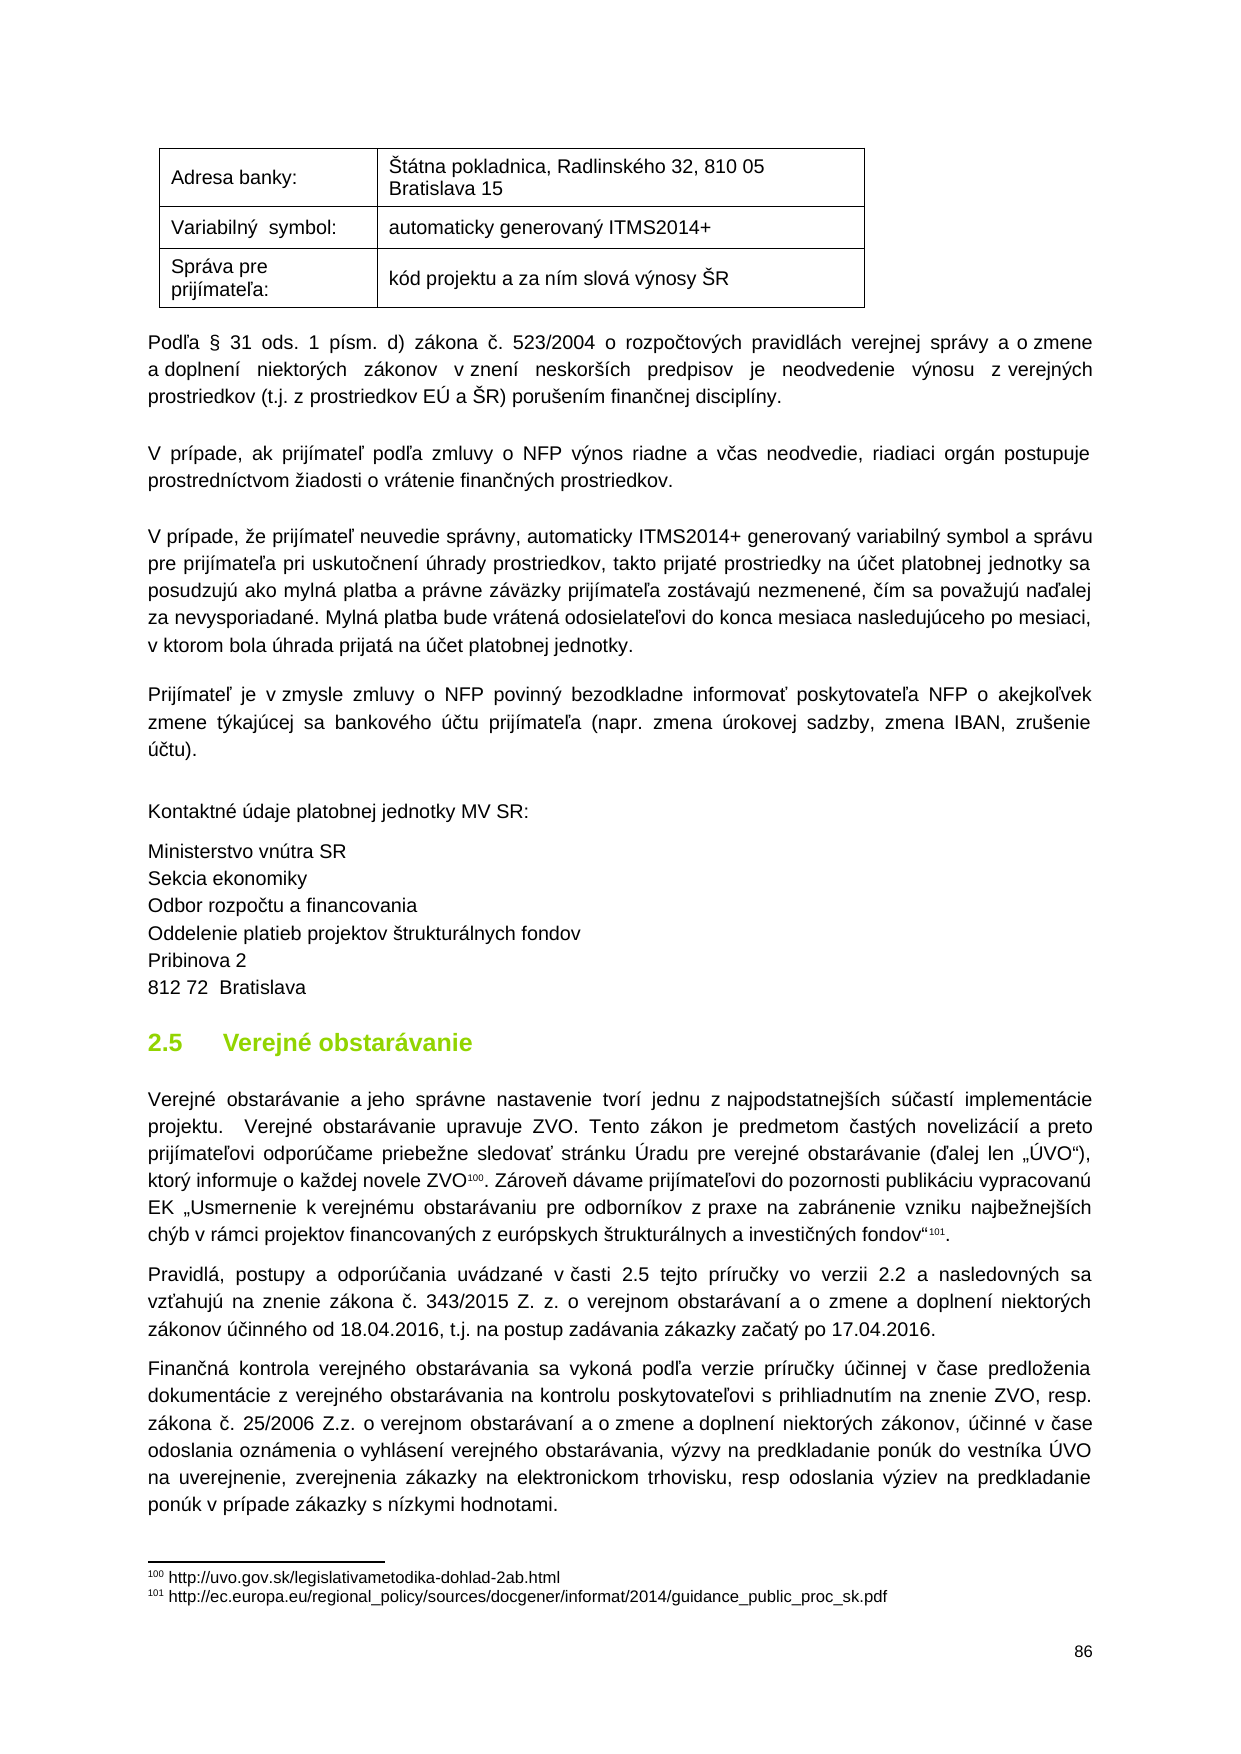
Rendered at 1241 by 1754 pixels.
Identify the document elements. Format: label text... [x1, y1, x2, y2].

text Kontaktné údaje platobnej jednotky MV SR: [148, 800, 1092, 823]
table_cell Adresa banky: [160, 149, 377, 206]
text Oddelenie platieb projektov štrukturálnych fondov [148, 921, 1092, 944]
text 812 72 Bratislava [148, 976, 1092, 998]
text Pravidlá, postupy a odporúčania uvádzané v časti 2.5 tejto príručky vo verzii 2.2 a nasledovných sa vzťahujú na znenie zákona č. 343/2015 Z. z. o verejnom obstarávaní a o zmene a doplnení niektorých zákonov účinného od 18.04.2016, t.j. na postup zadávania zákazky začatý po 17.04.2016. [148, 1263, 1092, 1340]
table_cell Správa pre prijímateľa: [160, 249, 377, 307]
text V prípade, že prijímateľ neuvedie správny, automaticky ITMS2014+ generovaný variabilný symbol a správu pre prijímateľa pri uskutočnení úhrady prostriedkov, takto prijaté prostriedky na účet platobnej jednotky sa posudzujú ako mylná platba a právne záväzky prijímateľa zostávajú nezmenené, čím sa považujú naďalej za nevysporiadané. Mylná platba bude vrátená odosielateľovi do konca mesiaca nasledujúceho po mesiaci, v ktorom bola úhrada prijatá na účet platobnej jednotky. [148, 525, 1092, 656]
table_cell Štátna pokladnica, Radlinského 32, 810 05 Bratislava 15 [378, 149, 864, 206]
text Finančná kontrola verejného obstarávania sa vykoná podľa verzie príručky účinnej v čase predloženia dokumentácie z verejného obstarávania na kontrolu poskytovateľovi s prihliadnutím na znenie ZVO, resp. zákona č. 25/2006 Z.z. o verejnom obstarávaní a o zmene a doplnení niektorých zákonov, účinné v čase odoslania oznámenia o vyhlásení verejného obstarávania, výzvy na predkladanie ponúk do vestníka ÚVO na uverejnenie, zverejnenia zákazky na elektronickom trhovisku, resp odoslania výziev na predkladanie ponúk v prípade zákazky s nízkymi hodnotami. [148, 1357, 1092, 1516]
text Podľa § 31 ods. 1 písm. d) zákona č. 523/2004 o rozpočtových pravidlách verejnej správy a o zmene a doplnení niektorých zákonov v znení neskorších predpisov je neodvedenie výnosu z verejných prostriedkov (t.j. z prostriedkov EÚ a ŠR) porušením finančnej disciplíny. [148, 331, 1092, 408]
table_cell automaticky generovaný ITMS2014+ [378, 207, 864, 248]
text V prípade, ak prijímateľ podľa zmluvy o NFP výnos riadne a včas neodvedie, riadiaci orgán postupuje prostredníctvom žiadosti o vrátenie finančných prostriedkov. [148, 441, 1092, 491]
text Pribinova 2 [148, 948, 1092, 971]
subtitle Verejné obstarávanie [148, 1028, 1092, 1057]
table_cell Variabilný symbol: [160, 207, 377, 248]
text Prijímateľ je v zmysle zmluvy o NFP povinný bezodkladne informovať poskytovateľa NFP o akejkoľvek zmene týkajúcej sa bankového účtu prijímateľa (napr. zmena úrokovej sadzby, zmena IBAN, zrušenie účtu). [148, 683, 1092, 760]
text Ministerstvo vnútra SR [148, 840, 1092, 862]
table_cell kód projektu a za ním slová výnosy ŠR [378, 249, 864, 307]
text Sekcia ekonomiky [148, 867, 1092, 890]
text Verejné obstarávanie a jeho správne nastavenie tvorí jednu z najpodstatnejších súčastí implementácie projektu. Verejné obstarávanie upravuje ZVO. Tento zákon je predmetom častých novelizácií a preto prijímateľovi odporúčame priebežne sledovať stránku Úradu pre verejné obstarávanie (ďalej len „ÚVO“), ktorý informuje o každej novele ZVO. Zároveň dávame prijímateľovi do pozornosti publikáciu vypracovanú EK „Usmernenie k verejnému obstarávaniu pre odborníkov z praxe na zabránenie vzniku najbežnejších chýb v rámci projektov financovaných z európskych štrukturálnych a investičných fondov“. [148, 1087, 1092, 1246]
text Odbor rozpočtu a financovania [148, 894, 1092, 917]
